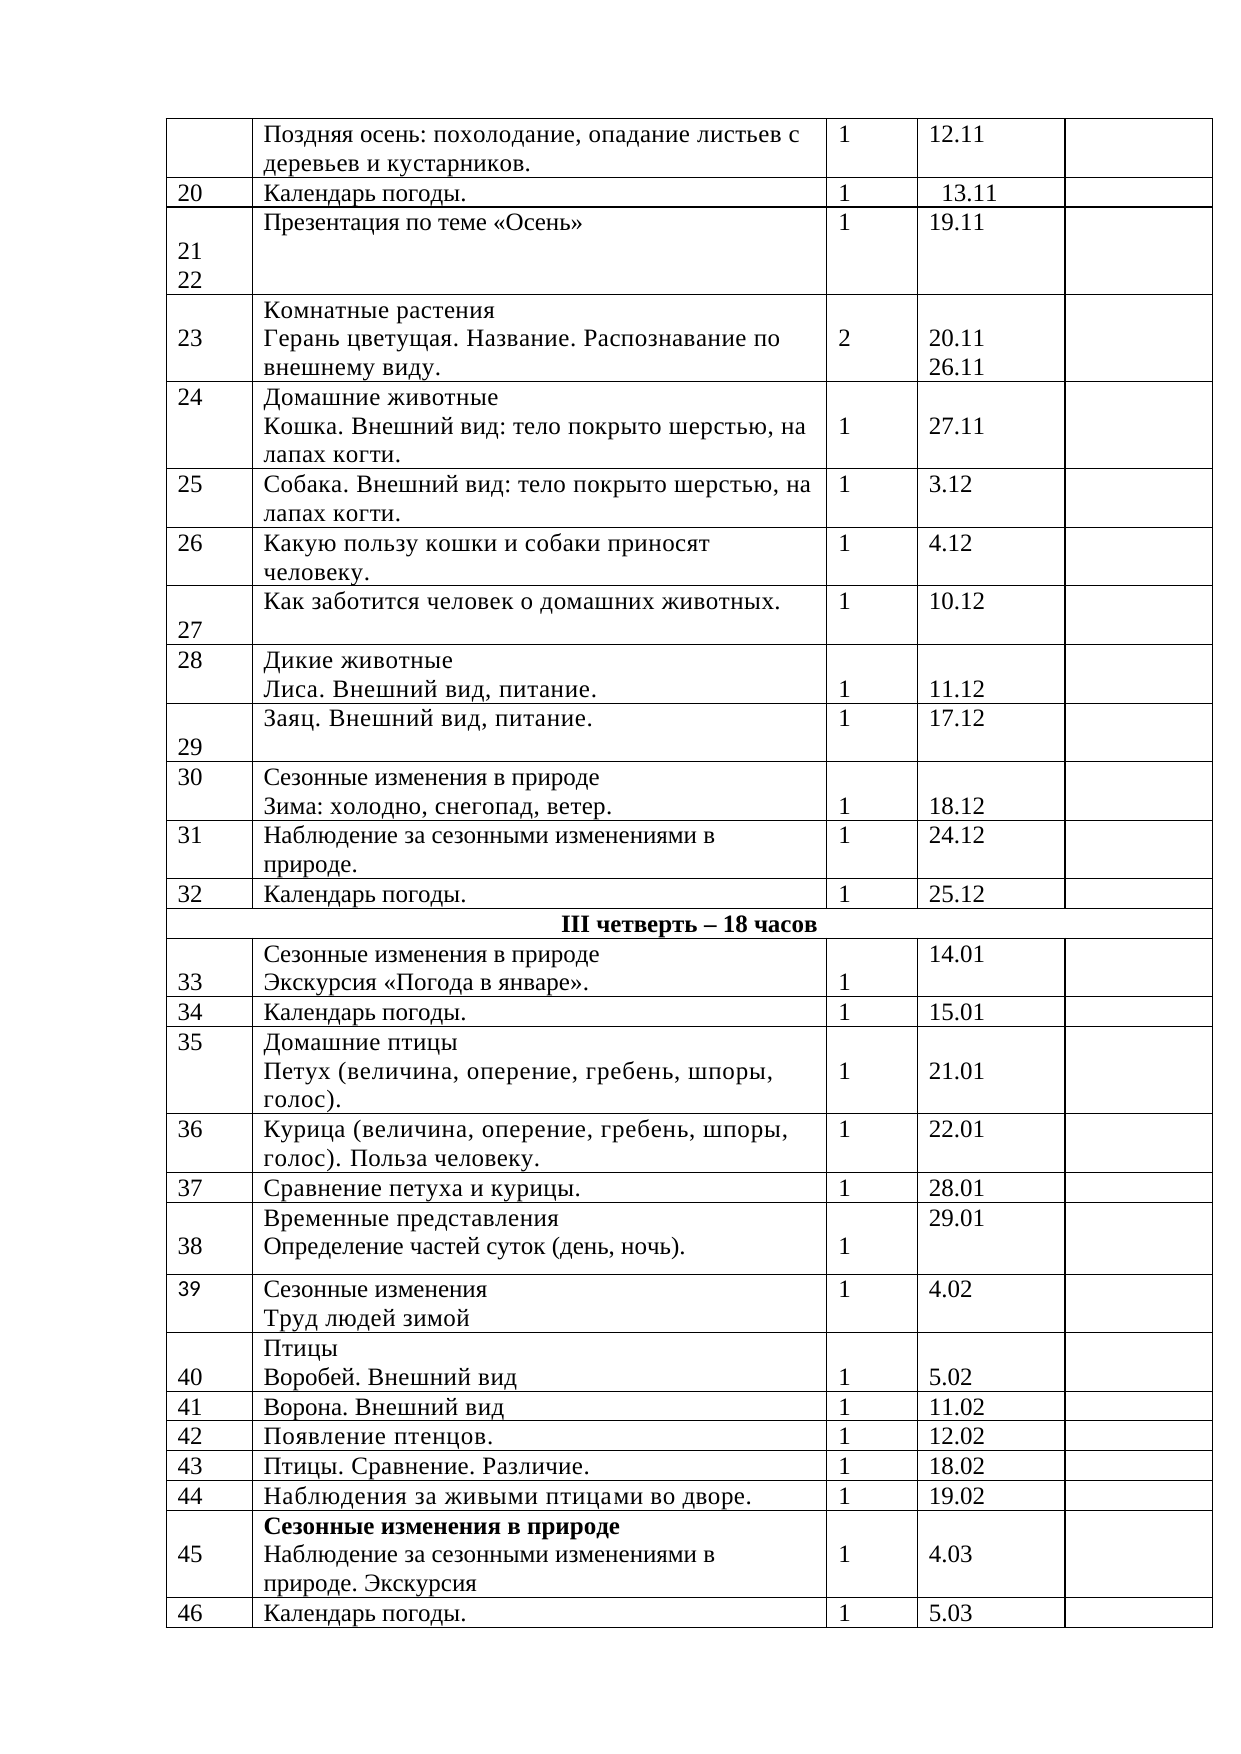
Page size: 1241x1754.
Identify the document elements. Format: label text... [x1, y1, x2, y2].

table_cell 25.12 [918, 879, 1064, 908]
table_cell [1066, 762, 1212, 819]
table_cell 32 [167, 879, 252, 908]
table_cell III четверть – 18 часов [167, 909, 1212, 938]
table_cell 1 [827, 586, 917, 644]
table_cell 30 [167, 762, 252, 819]
table_cell 20 [167, 178, 252, 206]
table_cell 42 [167, 1421, 252, 1450]
table_cell 1 [827, 879, 917, 908]
table_cell 28 [167, 645, 252, 702]
table_cell 21.01 [918, 1027, 1064, 1113]
table_cell Временные представления Определение частей суток (день, ночь). [253, 1203, 826, 1273]
table_cell 1 [827, 1333, 917, 1391]
table_cell 4.12 [918, 528, 1064, 585]
table_cell 1 [827, 178, 917, 206]
table_cell [1066, 997, 1212, 1026]
table_cell 15.01 [918, 997, 1064, 1026]
table_cell 35 [167, 1027, 252, 1113]
table_cell Ворона. Внешний вид [253, 1392, 826, 1420]
table_cell Домашние птицы Петух (величина, оперение, гребень, шпоры, голос). [253, 1027, 826, 1113]
table_cell 26 [167, 528, 252, 585]
table_cell 1 [827, 382, 917, 468]
table_cell 5.02 [918, 1333, 1064, 1391]
table_cell [1066, 1481, 1212, 1510]
table_cell 37 [167, 1173, 252, 1202]
table_cell 13.11 [918, 178, 1064, 206]
table_cell 1 [827, 1481, 917, 1510]
table_cell [1066, 1598, 1212, 1627]
table_cell Наблюдения за живыми птицами во дворе. [253, 1481, 826, 1510]
table_cell [1066, 879, 1212, 908]
table_cell 4.03 [918, 1511, 1064, 1597]
table_cell [1066, 1333, 1212, 1391]
table_cell Сравнение петуха и курицы. [253, 1173, 826, 1202]
table_cell 1 [827, 1451, 917, 1480]
table_cell [1066, 1173, 1212, 1202]
table_cell 12.02 [918, 1421, 1064, 1450]
table_cell Календарь погоды. [253, 879, 826, 908]
table_cell 24.12 [918, 821, 1064, 878]
table_cell 1 [827, 939, 917, 996]
table_cell 43 [167, 1451, 252, 1480]
table_cell Презентация по теме «Осень» [253, 208, 826, 294]
table_cell Сезонные изменения Труд людей зимой [253, 1275, 826, 1332]
table_cell [1066, 469, 1212, 527]
table_cell 1 [827, 1392, 917, 1420]
table_cell [1066, 1114, 1212, 1172]
table_cell 19.02 [918, 1481, 1064, 1510]
table_cell Календарь погоды. [253, 1598, 826, 1627]
table_cell 33 [167, 939, 252, 996]
table_cell 1 [827, 1275, 917, 1332]
table_cell 34 [167, 997, 252, 1026]
table_cell 27 [167, 586, 252, 644]
table_cell [1066, 295, 1212, 381]
table_cell 28.01 [918, 1173, 1064, 1202]
table_cell [1066, 821, 1212, 878]
table_cell Собака. Внешний вид: тело покрыто шерстью, на лапах когти. [253, 469, 826, 527]
table_cell 45 [167, 1511, 252, 1597]
table_cell Заяц. Внешний вид, питание. [253, 704, 826, 761]
table_cell Сезонные изменения в природе Зима: холодно, снегопад, ветер. [253, 762, 826, 819]
table_cell 1 [827, 645, 917, 702]
table_cell 31 [167, 821, 252, 878]
table_cell Ноябрь 12.11 [918, 119, 1064, 177]
table_cell Домашние животные Кошка. Внешний вид: тело покрыто шерстью, на лапах когти. [253, 382, 826, 468]
table_cell [1066, 586, 1212, 644]
table_cell Птицы. Сравнение. Различие. [253, 1451, 826, 1480]
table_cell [253, 119, 826, 177]
table_cell 1 [827, 1173, 917, 1202]
table_cell 10.12 [918, 586, 1064, 644]
table_cell Появление птенцов. [253, 1421, 826, 1450]
table_cell 1 [827, 1421, 917, 1450]
table_cell 1 [827, 208, 917, 294]
table_cell [1066, 382, 1212, 468]
table_cell [1066, 528, 1212, 585]
table_cell 1 [827, 1511, 917, 1597]
table_cell 1 [827, 528, 917, 585]
table_cell 41 [167, 1392, 252, 1420]
table_cell 44 [167, 1481, 252, 1510]
table_cell 5.03 [918, 1598, 1064, 1627]
table_cell 1 [827, 469, 917, 527]
table_cell 23 [167, 295, 252, 381]
table_cell 1 [827, 1114, 917, 1172]
table_cell Сезонные изменения в природе Экскурсия «Погода в январе». [253, 939, 826, 996]
table_cell 1 [827, 762, 917, 819]
table_cell [1066, 645, 1212, 702]
table_cell 25 [167, 469, 252, 527]
table_cell [1066, 939, 1212, 996]
table_cell 18.12 [918, 762, 1064, 819]
table_cell [1066, 208, 1212, 294]
table_cell 19.11 [918, 208, 1064, 294]
table_cell [1066, 1027, 1212, 1113]
table_cell 39 [167, 1275, 252, 1332]
table_cell 18.02 [918, 1451, 1064, 1480]
table_cell 1 [827, 1027, 917, 1113]
table_cell 27.11 [918, 382, 1064, 468]
table_cell [1066, 1421, 1212, 1450]
table_cell [1066, 1511, 1212, 1597]
table_cell 11.12 [918, 645, 1064, 702]
table_cell 40 [167, 1333, 252, 1391]
table_cell 1 [827, 821, 917, 878]
table_cell Как заботится человек о домашних животных. [253, 586, 826, 644]
table_cell Наблюдение за сезонными изменениями в природе. [253, 821, 826, 878]
table_cell 11.02 [918, 1392, 1064, 1420]
table_cell [1066, 1275, 1212, 1332]
table_cell [1066, 1392, 1212, 1420]
table_cell 14.01 [918, 939, 1064, 996]
table_cell 17.12 [918, 704, 1064, 761]
table_cell [1066, 1203, 1212, 1273]
table_cell 19 [167, 119, 252, 177]
table_cell Календарь погоды. [253, 178, 826, 206]
table_cell 46 [167, 1598, 252, 1627]
table_cell 1 [827, 997, 917, 1026]
table_cell 21 22 [167, 208, 252, 294]
table_cell Сезонные изменения в природе Наблюдение за сезонными изменениями в природе. Экскурсия [253, 1511, 826, 1597]
table_cell Дикие животные Лиса. Внешний вид, питание. [253, 645, 826, 702]
table_cell 29 [167, 704, 252, 761]
table_cell 3.12 [918, 469, 1064, 527]
table_cell [1066, 119, 1212, 177]
table_cell 29.01 [918, 1203, 1064, 1273]
table_cell 22.01 [918, 1114, 1064, 1172]
table_cell Птицы Воробей. Внешний вид [253, 1333, 826, 1391]
table_cell Курица (величина, оперение, гребень, шпоры, голос). Польза человеку. [253, 1114, 826, 1172]
table_cell 4.02 [918, 1275, 1064, 1332]
table_cell [1066, 1451, 1212, 1480]
table_cell 38 [167, 1203, 252, 1273]
table_cell 1 [827, 119, 917, 177]
table_cell [1066, 704, 1212, 761]
table_cell 24 [167, 382, 252, 468]
table_cell Комнатные растения Герань цветущая. Название. Распознавание по внешнему виду. [253, 295, 826, 381]
table_cell 20.11 26.11 [918, 295, 1064, 381]
table_cell [1066, 178, 1212, 206]
table_cell 1 [827, 704, 917, 761]
table_cell Календарь погоды. [253, 997, 826, 1026]
table_cell 1 [827, 1203, 917, 1273]
table_cell 1 [827, 1598, 917, 1627]
table_cell 2 [827, 295, 917, 381]
table_cell Какую пользу кошки и собаки приносят человеку. [253, 528, 826, 585]
table_cell 36 [167, 1114, 252, 1172]
